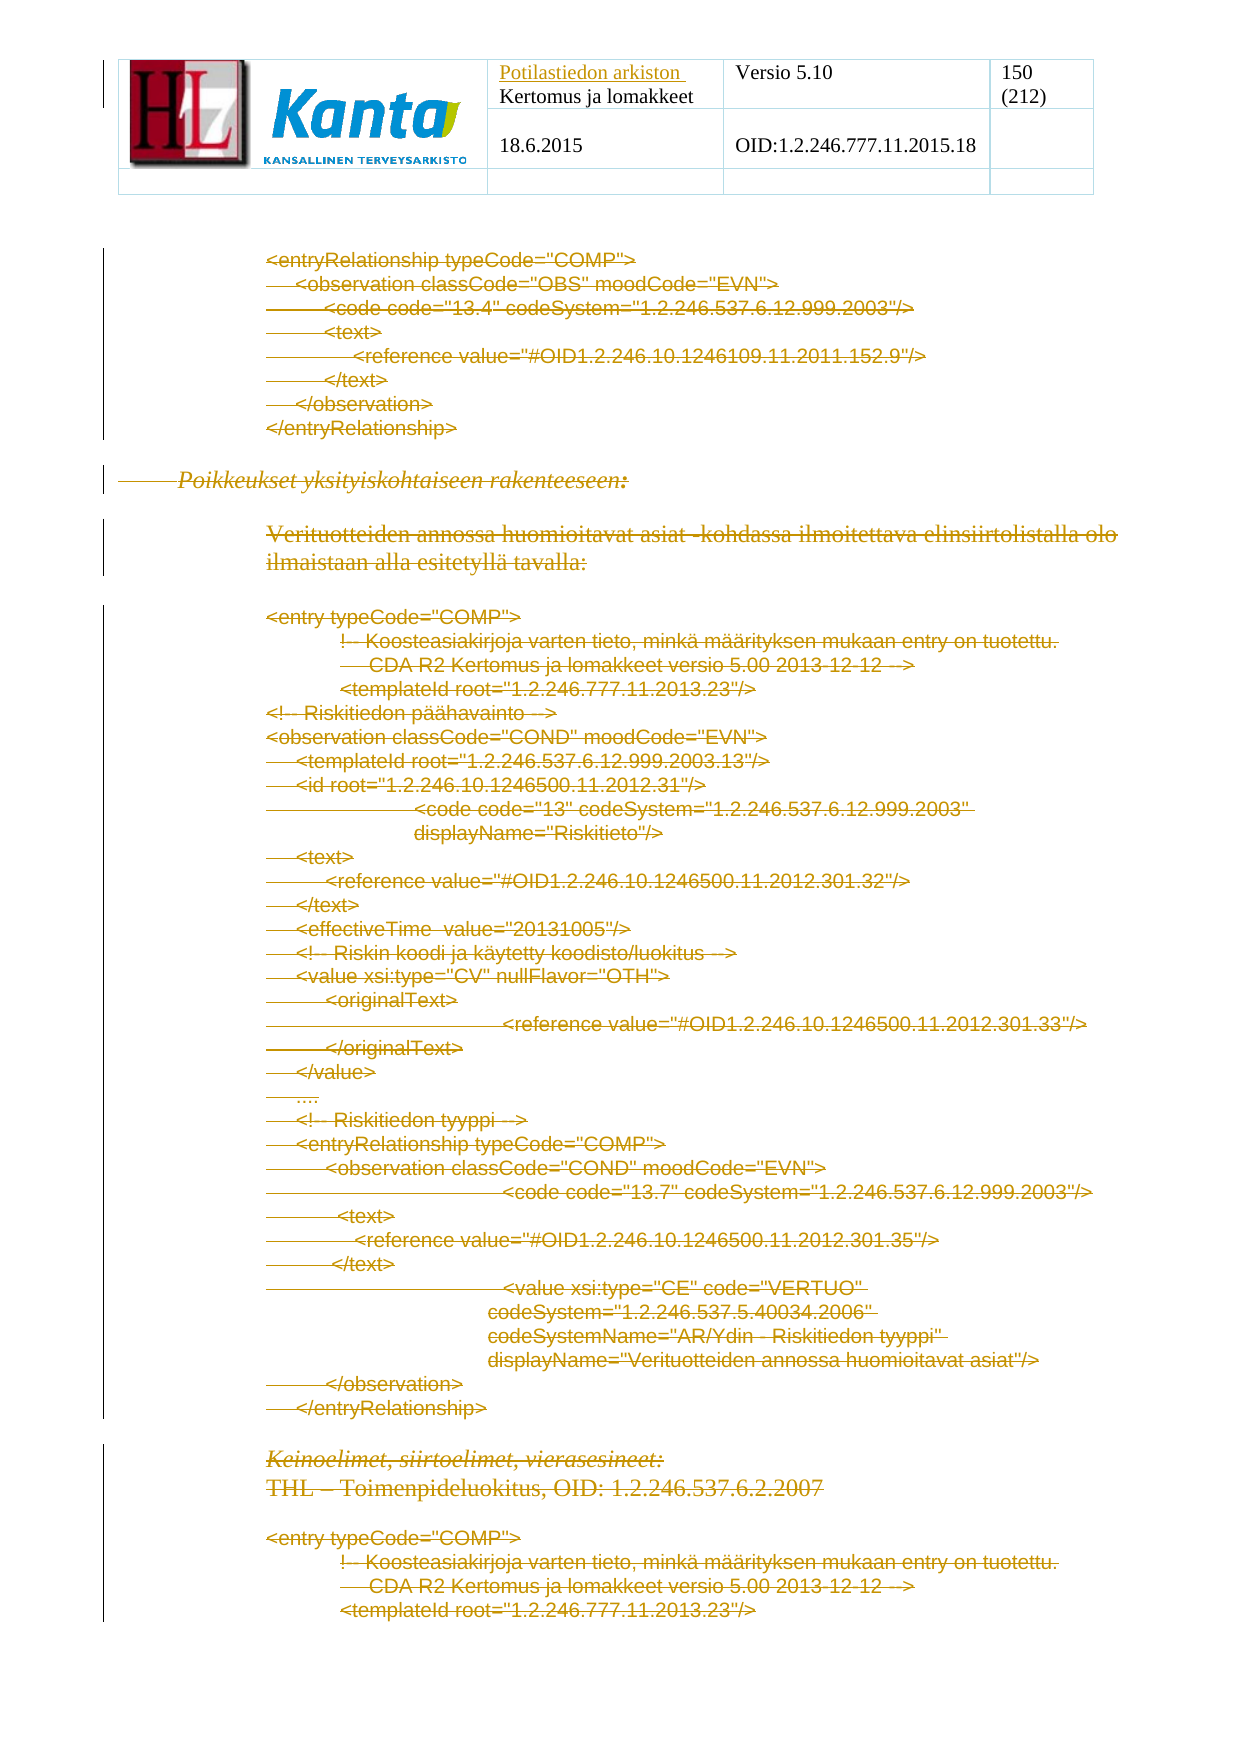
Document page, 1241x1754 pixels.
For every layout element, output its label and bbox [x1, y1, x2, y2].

picture [290, 89, 304, 105]
picture [129, 60, 252, 169]
picture [264, 89, 467, 164]
